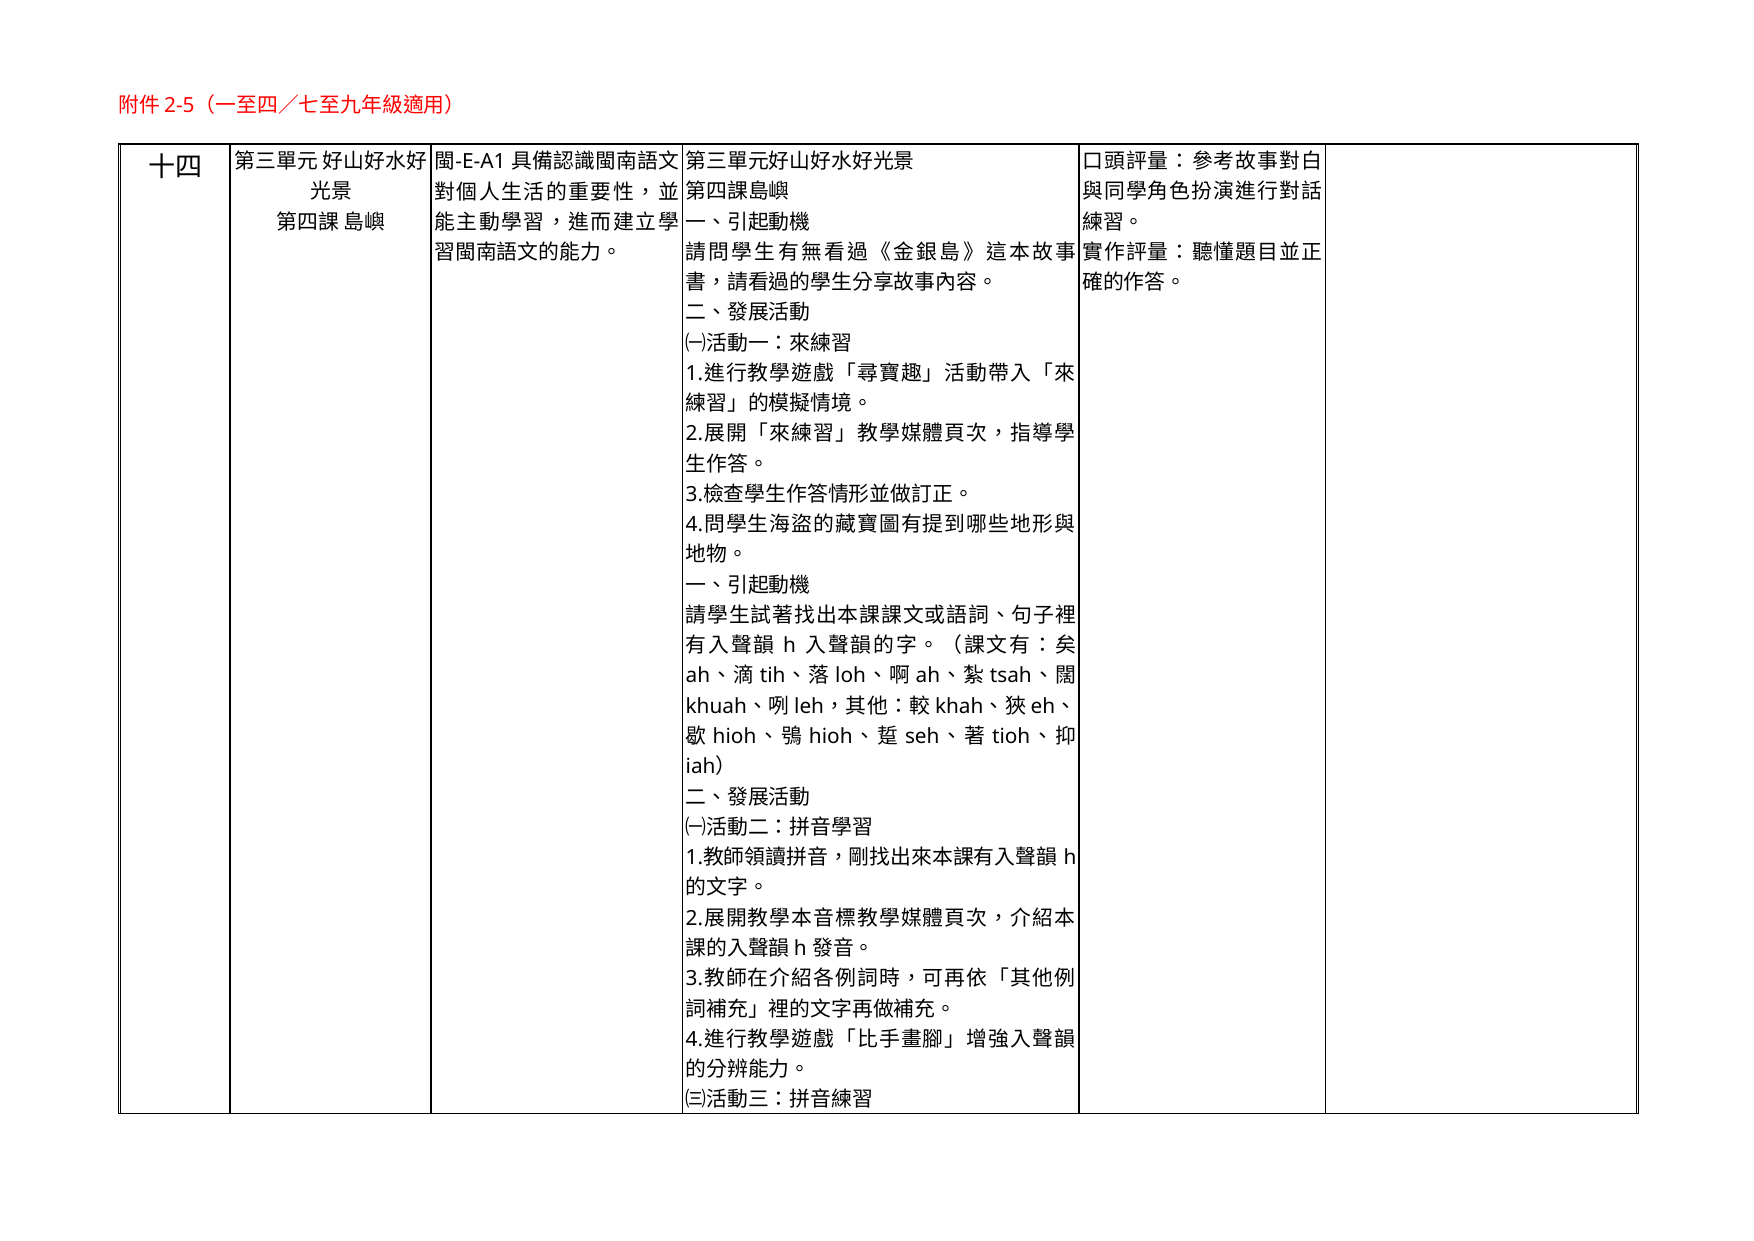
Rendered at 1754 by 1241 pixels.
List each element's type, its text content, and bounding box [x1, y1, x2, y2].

table_cell [1326, 145, 1636, 1113]
table_cell 第三單元 好山好水好光景 第四課 島嶼 [231, 145, 430, 1113]
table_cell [432, 145, 682, 1113]
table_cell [683, 145, 1078, 1113]
table_cell 十四 [121, 145, 229, 1113]
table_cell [1080, 145, 1325, 1113]
